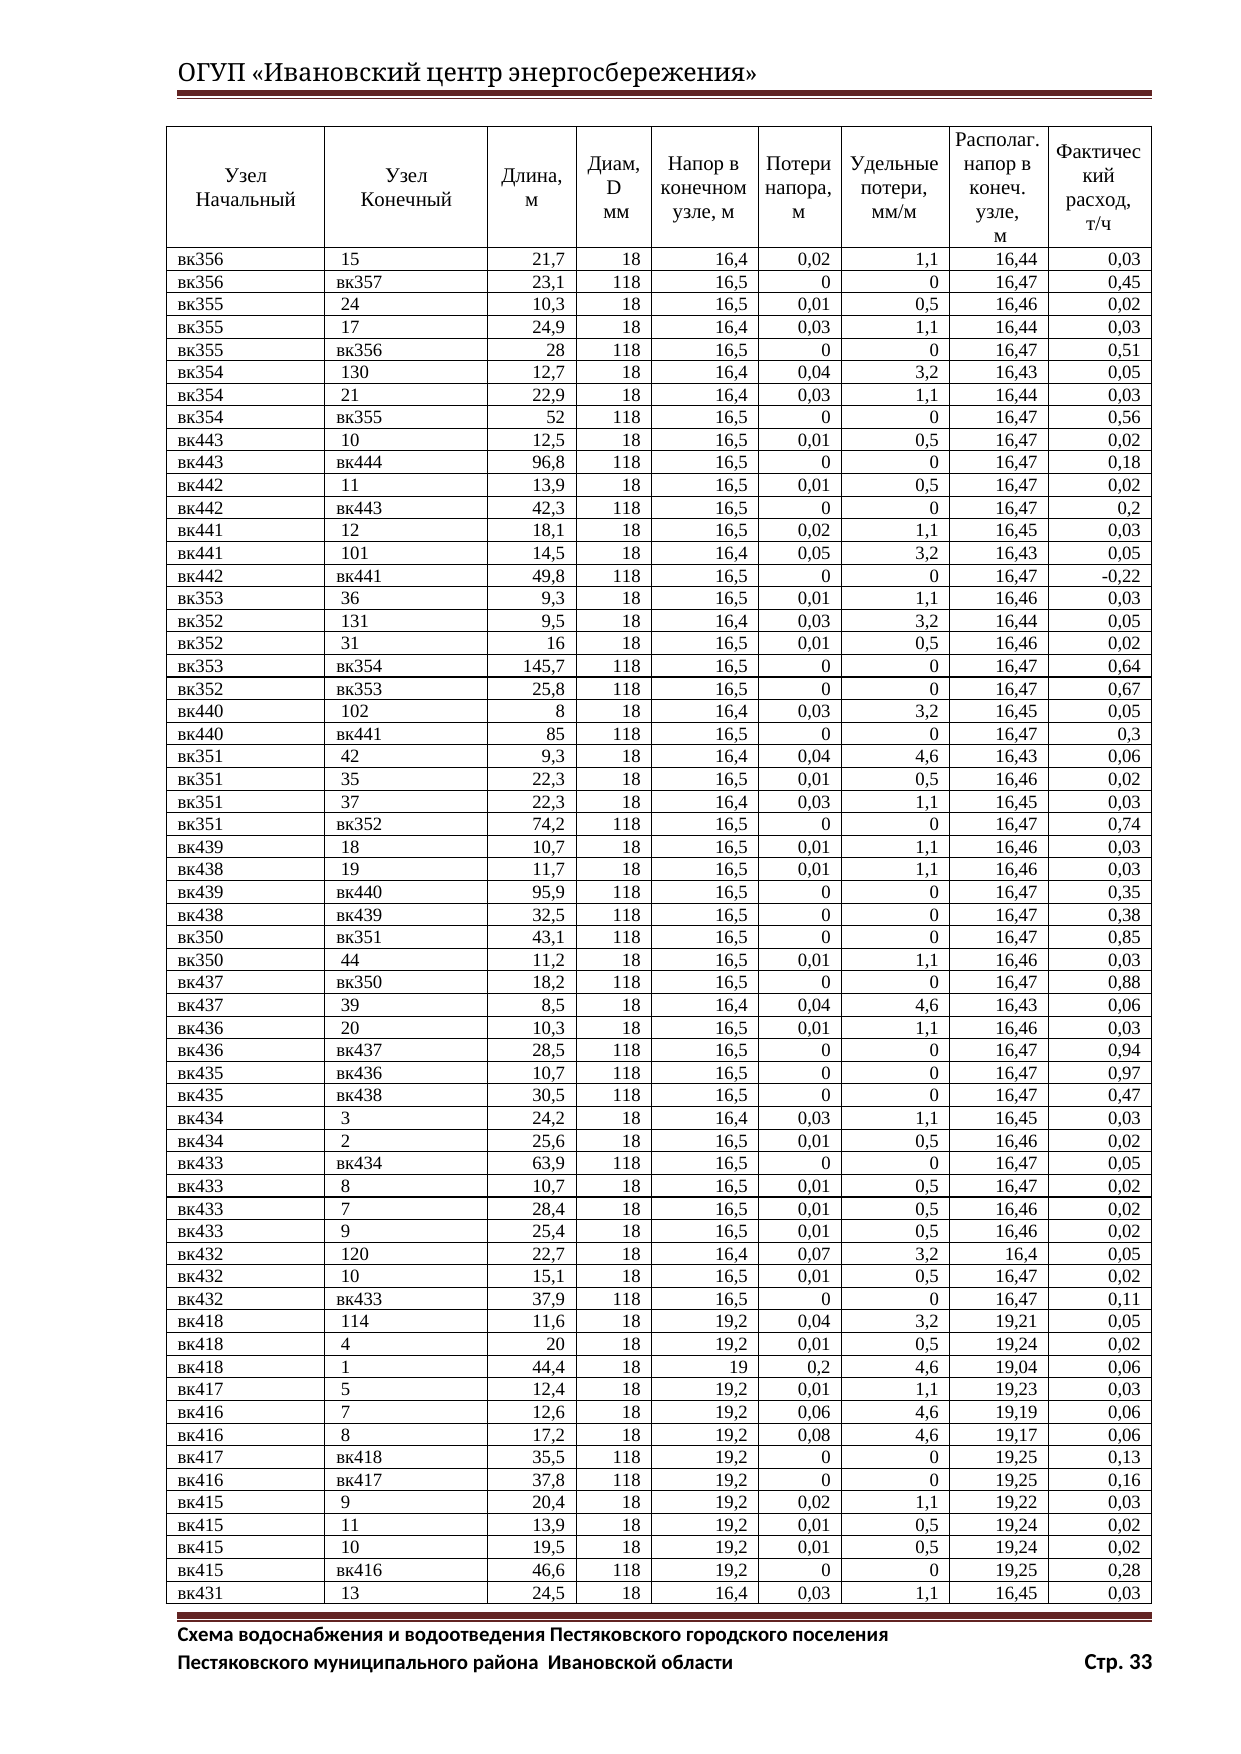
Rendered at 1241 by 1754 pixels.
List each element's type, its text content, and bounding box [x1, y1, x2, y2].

table_cell 11,2 [488, 949, 576, 970]
table_cell 0 [842, 451, 949, 473]
table_cell 16,47 [950, 429, 1048, 450]
table_cell 0 [759, 1039, 841, 1061]
table_cell 0,02 [759, 248, 841, 269]
table_cell 0,28 [1049, 1559, 1151, 1581]
table_cell 85 [488, 723, 576, 744]
table_cell вк431 [167, 1582, 324, 1603]
table_header Удельные потери, мм/м [842, 127, 949, 247]
table_cell 0,05 [1049, 542, 1151, 563]
table_cell 16,47 [950, 271, 1048, 292]
table_cell 25,8 [488, 678, 576, 699]
table_cell 18 [577, 542, 651, 563]
table_cell 0,03 [1049, 316, 1151, 337]
table_cell 0,03 [759, 1582, 841, 1603]
table_cell вк441 [167, 542, 324, 563]
table_cell 19,2 [652, 1310, 758, 1332]
table_cell 0,01 [759, 1514, 841, 1535]
table_cell 0 [759, 1559, 841, 1581]
table_cell 16,5 [652, 1175, 758, 1196]
table_cell 16,5 [652, 1220, 758, 1242]
table_cell 0,03 [759, 384, 841, 405]
table_cell 0,03 [1049, 248, 1151, 269]
table_cell 19,2 [652, 1491, 758, 1513]
table_cell 16,5 [652, 1288, 758, 1309]
table_cell 16,5 [652, 1039, 758, 1061]
table_cell 16,5 [652, 768, 758, 789]
table_cell 0,02 [1049, 1514, 1151, 1535]
table_cell 43,1 [488, 926, 576, 948]
table_cell 1 [325, 1356, 487, 1377]
table_cell 0 [759, 1084, 841, 1106]
table_cell вк418 [167, 1310, 324, 1332]
table_cell 16,45 [950, 700, 1048, 722]
table_cell вк441 [325, 723, 487, 744]
table_cell 4 [325, 1333, 487, 1354]
table_cell 10 [325, 429, 487, 450]
table_cell 118 [577, 678, 651, 699]
table_cell 0 [759, 1152, 841, 1174]
table_cell вк356 [167, 248, 324, 269]
table_cell вк355 [167, 316, 324, 337]
table_cell 0 [842, 339, 949, 360]
table_cell 16,47 [950, 474, 1048, 496]
table_cell 12,6 [488, 1401, 576, 1422]
table_cell 0,02 [1049, 1265, 1151, 1287]
table_cell 3,2 [842, 1243, 949, 1264]
table_cell вк438 [325, 1084, 487, 1106]
table_cell 0 [759, 813, 841, 835]
table_cell 0,03 [1049, 949, 1151, 970]
table_cell вк352 [325, 813, 487, 835]
table_cell вк441 [167, 519, 324, 541]
table_cell 1,1 [842, 858, 949, 880]
table_cell 44 [325, 949, 487, 970]
table_cell 18 [577, 1265, 651, 1287]
table_cell 16,47 [950, 881, 1048, 902]
table_cell 0 [842, 655, 949, 676]
table_cell 44,4 [488, 1356, 576, 1377]
table_cell 0,02 [1049, 1333, 1151, 1354]
table_cell вк417 [325, 1469, 487, 1490]
table_cell 0 [842, 723, 949, 744]
table_cell 16,4 [652, 791, 758, 812]
table_cell 0 [842, 565, 949, 586]
table_cell 18 [577, 632, 651, 654]
table_cell 18,2 [488, 971, 576, 993]
table_cell 0,03 [759, 700, 841, 722]
table_cell 0,11 [1049, 1288, 1151, 1309]
table_cell вк350 [167, 926, 324, 948]
table_cell 0,03 [1049, 836, 1151, 857]
table_cell вк418 [325, 1446, 487, 1468]
table_cell 3,2 [842, 361, 949, 383]
table_cell 16,5 [652, 678, 758, 699]
table_cell 18 [577, 429, 651, 450]
table_cell 14,5 [488, 542, 576, 563]
table_cell вк442 [167, 474, 324, 496]
table_cell 13,9 [488, 474, 576, 496]
table_cell вк436 [325, 1062, 487, 1083]
table_cell 18 [577, 587, 651, 609]
table_cell вк440 [167, 700, 324, 722]
table_cell 5 [325, 1378, 487, 1400]
table_cell 16,43 [950, 361, 1048, 383]
table_cell 11,6 [488, 1310, 576, 1332]
table_cell 0,04 [759, 745, 841, 767]
table_cell 16,4 [652, 361, 758, 383]
table_cell 0,67 [1049, 678, 1151, 699]
table_cell 16,47 [950, 406, 1048, 428]
table_cell 0,94 [1049, 1039, 1151, 1061]
table_cell 0,03 [1049, 1107, 1151, 1128]
table_cell 16,5 [652, 271, 758, 292]
table_cell 22,3 [488, 791, 576, 812]
table_cell 35 [325, 768, 487, 789]
table_cell 0 [759, 655, 841, 676]
table_cell 0,02 [1049, 1130, 1151, 1151]
table_cell 0 [759, 339, 841, 360]
table_cell 24,9 [488, 316, 576, 337]
table_cell 0,01 [759, 1536, 841, 1558]
table_cell 118 [577, 655, 651, 676]
table_cell 0,85 [1049, 926, 1151, 948]
table_cell 0,02 [1049, 474, 1151, 496]
table_cell 18 [577, 1198, 651, 1219]
table_cell 16,47 [950, 1265, 1048, 1287]
table_cell 18 [577, 1333, 651, 1354]
table_cell 16,47 [950, 678, 1048, 699]
table_cell 0,02 [1049, 429, 1151, 450]
table_header Узел Конечный [325, 127, 487, 247]
table_cell вк356 [167, 271, 324, 292]
table_cell 118 [577, 813, 651, 835]
table_cell 16,5 [652, 926, 758, 948]
table_cell 16,4 [652, 1582, 758, 1603]
table_cell 0 [842, 881, 949, 902]
table_cell 0 [759, 565, 841, 586]
table_cell 0 [759, 451, 841, 473]
table_cell 0,02 [1049, 1536, 1151, 1558]
table_cell 0,07 [759, 1243, 841, 1264]
table_cell 1,1 [842, 791, 949, 812]
table_cell 37,9 [488, 1288, 576, 1309]
table_cell 0,02 [1049, 1220, 1151, 1242]
table_cell 19,24 [950, 1536, 1048, 1558]
table_cell вк443 [167, 429, 324, 450]
table_cell 10,7 [488, 836, 576, 857]
table_cell 17,2 [488, 1424, 576, 1445]
table_cell 0,2 [759, 1356, 841, 1377]
table_cell 19,2 [652, 1514, 758, 1535]
table_cell 16,4 [652, 700, 758, 722]
table_cell 0,74 [1049, 813, 1151, 835]
table_cell вк433 [167, 1198, 324, 1219]
table_cell вк434 [167, 1130, 324, 1151]
table_cell 118 [577, 271, 651, 292]
table_cell вк437 [167, 994, 324, 1016]
table_cell 18 [577, 1107, 651, 1128]
table_cell 19,2 [652, 1424, 758, 1445]
table_cell 20,4 [488, 1491, 576, 1513]
table_cell 118 [577, 723, 651, 744]
table_cell 18 [577, 519, 651, 541]
table_cell 16,5 [652, 406, 758, 428]
table_cell вк417 [167, 1446, 324, 1468]
table_cell 118 [577, 1559, 651, 1581]
table_cell 16,5 [652, 632, 758, 654]
table_cell 16,47 [950, 1288, 1048, 1309]
table_cell 0,88 [1049, 971, 1151, 993]
table_cell вк433 [167, 1152, 324, 1174]
table_cell вк435 [167, 1062, 324, 1083]
table_cell 16,5 [652, 451, 758, 473]
table_cell 21 [325, 384, 487, 405]
table_cell 8,5 [488, 994, 576, 1016]
table_cell 16,45 [950, 1107, 1048, 1128]
table_cell вк418 [167, 1356, 324, 1377]
table_cell вк433 [325, 1288, 487, 1309]
table_cell 52 [488, 406, 576, 428]
table_cell 16,5 [652, 339, 758, 360]
table_cell 19,19 [950, 1401, 1048, 1422]
table_cell 0 [842, 971, 949, 993]
table_cell 2 [325, 1130, 487, 1151]
table_cell 4,6 [842, 994, 949, 1016]
table_cell 18 [577, 791, 651, 812]
table_cell 13,9 [488, 1514, 576, 1535]
table_cell 0,5 [842, 1175, 949, 1196]
table_cell 1,1 [842, 248, 949, 269]
table_cell 1,1 [842, 1582, 949, 1603]
table_cell вк443 [167, 451, 324, 473]
table_cell 18 [577, 768, 651, 789]
table_header Фактический расход, т/ч [1049, 127, 1151, 247]
table_cell 0,04 [759, 361, 841, 383]
table_cell 3 [325, 1107, 487, 1128]
table_cell 19,2 [652, 1446, 758, 1468]
table_cell вк436 [167, 1017, 324, 1038]
table_cell 0,02 [1049, 632, 1151, 654]
table_cell 16,46 [950, 768, 1048, 789]
table_cell 0,5 [842, 1265, 949, 1287]
table_cell 0,01 [759, 429, 841, 450]
table_header Потери напора, м [759, 127, 841, 247]
table_cell 120 [325, 1243, 487, 1264]
table_cell 0,64 [1049, 655, 1151, 676]
table_cell 10,7 [488, 1062, 576, 1083]
table_cell 0 [759, 678, 841, 699]
table_cell вк432 [167, 1288, 324, 1309]
table_cell 0,02 [1049, 1198, 1151, 1219]
table_cell 0,03 [1049, 791, 1151, 812]
table_cell 19,25 [950, 1446, 1048, 1468]
table_cell 18 [577, 1401, 651, 1422]
table_cell 0,02 [759, 519, 841, 541]
table_cell 18 [577, 1220, 651, 1242]
table_cell 16,43 [950, 542, 1048, 563]
table_cell 16,47 [950, 1084, 1048, 1106]
table_cell 37,8 [488, 1469, 576, 1490]
table_cell 0 [842, 1062, 949, 1083]
table_cell 0,01 [759, 858, 841, 880]
table_cell 19,25 [950, 1559, 1048, 1581]
table_cell 7 [325, 1198, 487, 1219]
table_cell 18 [577, 1378, 651, 1400]
table_cell вк440 [325, 881, 487, 902]
table_cell 0,5 [842, 1536, 949, 1558]
table_cell 19,23 [950, 1378, 1048, 1400]
table_cell 16,4 [652, 542, 758, 563]
table_cell 13 [325, 1582, 487, 1603]
table_cell 23,1 [488, 271, 576, 292]
table_cell 16,4 [652, 248, 758, 269]
table_cell 0,01 [759, 587, 841, 609]
table_cell 3,2 [842, 542, 949, 563]
table_cell 0 [759, 1062, 841, 1083]
table_cell 19,2 [652, 1536, 758, 1558]
table_cell 0 [842, 1469, 949, 1490]
table_cell 9,3 [488, 745, 576, 767]
table_cell 30,5 [488, 1084, 576, 1106]
table_cell 8 [325, 1175, 487, 1196]
table_cell 16,5 [652, 813, 758, 835]
table_cell 16,46 [950, 1130, 1048, 1151]
table_cell вк437 [167, 971, 324, 993]
table_cell 46,6 [488, 1559, 576, 1581]
table_cell вк355 [167, 293, 324, 315]
table_cell 11 [325, 1514, 487, 1535]
table_header Напор в конечном узле, м [652, 127, 758, 247]
table_cell 0,01 [759, 768, 841, 789]
table_cell вк443 [325, 497, 487, 518]
table_cell 16,5 [652, 429, 758, 450]
table_cell 0,5 [842, 1198, 949, 1219]
table_cell 16,47 [950, 565, 1048, 586]
table_cell вк352 [167, 678, 324, 699]
table_cell 18 [577, 1491, 651, 1513]
table_cell 118 [577, 497, 651, 518]
table_cell 118 [577, 406, 651, 428]
table_cell 16,5 [652, 1152, 758, 1174]
table_cell 0 [759, 904, 841, 925]
table_cell 16,5 [652, 1130, 758, 1151]
table_cell 0,5 [842, 768, 949, 789]
table_cell 18 [577, 1243, 651, 1264]
table_header Узел Начальный [167, 127, 324, 247]
table_cell 16,47 [950, 451, 1048, 473]
table_cell 16,4 [652, 384, 758, 405]
table_cell 0,3 [1049, 723, 1151, 744]
table_cell 16,5 [652, 904, 758, 925]
table_cell 0 [842, 1039, 949, 1061]
table_cell 19,2 [652, 1559, 758, 1581]
table_cell 0 [759, 971, 841, 993]
table_cell 16,46 [950, 1220, 1048, 1242]
table_cell вк415 [167, 1514, 324, 1535]
table_cell 102 [325, 700, 487, 722]
table_cell 0,5 [842, 632, 949, 654]
table_cell 0 [759, 1288, 841, 1309]
table_cell 0,01 [759, 1017, 841, 1038]
table_cell 16,5 [652, 1265, 758, 1287]
table_cell 16,47 [950, 926, 1048, 948]
table_cell 0,04 [759, 994, 841, 1016]
table_cell 28,5 [488, 1039, 576, 1061]
table_cell 118 [577, 971, 651, 993]
table_cell 0 [759, 271, 841, 292]
table_cell 19 [652, 1356, 758, 1377]
table_cell 16,47 [950, 339, 1048, 360]
table_cell 0 [842, 497, 949, 518]
table_cell вк416 [167, 1469, 324, 1490]
table_cell вк442 [167, 497, 324, 518]
table_cell 145,7 [488, 655, 576, 676]
table_cell 18 [577, 745, 651, 767]
table_cell 16,5 [652, 881, 758, 902]
table_cell 10 [325, 1536, 487, 1558]
table_cell 0 [842, 926, 949, 948]
table_cell 16,47 [950, 723, 1048, 744]
table_cell 42 [325, 745, 487, 767]
table_cell 16,5 [652, 293, 758, 315]
table_cell 16,5 [652, 565, 758, 586]
table_cell 22,3 [488, 768, 576, 789]
table_cell 16,47 [950, 655, 1048, 676]
table_cell 0,35 [1049, 881, 1151, 902]
table_cell 18 [577, 700, 651, 722]
table_cell 1,1 [842, 836, 949, 857]
table_cell вк354 [325, 655, 487, 676]
table_cell 0,03 [1049, 587, 1151, 609]
table_cell 16,45 [950, 791, 1048, 812]
table_cell 0,01 [759, 949, 841, 970]
table_cell вк417 [167, 1378, 324, 1400]
table_cell 118 [577, 1446, 651, 1468]
table_cell 16,5 [652, 1198, 758, 1219]
table_cell 0,47 [1049, 1084, 1151, 1106]
table_cell 0,06 [1049, 994, 1151, 1016]
table_cell 16,45 [950, 519, 1048, 541]
table_cell 16,5 [652, 971, 758, 993]
table_cell 19 [325, 858, 487, 880]
table_cell 118 [577, 1469, 651, 1490]
table_cell 0,5 [842, 293, 949, 315]
table_cell 0 [842, 813, 949, 835]
table_cell 18 [577, 994, 651, 1016]
table_cell 0,45 [1049, 271, 1151, 292]
table_cell 96,8 [488, 451, 576, 473]
table_cell 0,05 [1049, 1310, 1151, 1332]
table_cell 9 [325, 1220, 487, 1242]
table_cell 16,5 [652, 655, 758, 676]
table_cell 9,5 [488, 610, 576, 631]
table_cell 0,38 [1049, 904, 1151, 925]
table_cell вк444 [325, 451, 487, 473]
table_cell вк353 [167, 587, 324, 609]
table_cell 19,2 [652, 1378, 758, 1400]
table_cell 16,4 [652, 316, 758, 337]
table_cell вк442 [167, 565, 324, 586]
table_cell вк432 [167, 1265, 324, 1287]
table_cell 1,1 [842, 949, 949, 970]
table_cell вк357 [325, 271, 487, 292]
table_cell 0,06 [1049, 1356, 1151, 1377]
table_cell вк416 [167, 1401, 324, 1422]
table_cell 16,47 [950, 1175, 1048, 1196]
table_cell 118 [577, 1288, 651, 1309]
table_cell 0,05 [1049, 700, 1151, 722]
table_cell 0,02 [1049, 1175, 1151, 1196]
table_cell 0 [759, 881, 841, 902]
table_cell 19,21 [950, 1310, 1048, 1332]
table_cell 1,1 [842, 587, 949, 609]
table_cell 118 [577, 565, 651, 586]
table_cell 18 [577, 316, 651, 337]
table_cell 95,9 [488, 881, 576, 902]
table_cell 24,5 [488, 1582, 576, 1603]
table_cell 0,03 [1049, 519, 1151, 541]
table_cell 118 [577, 1084, 651, 1106]
table_cell 16,46 [950, 587, 1048, 609]
table_cell 0,05 [1049, 1152, 1151, 1174]
table_cell 19,04 [950, 1356, 1048, 1377]
table_cell 9 [325, 1491, 487, 1513]
table_cell 32,5 [488, 904, 576, 925]
table_cell вк351 [167, 813, 324, 835]
table_cell 18 [577, 384, 651, 405]
table_cell 19,5 [488, 1536, 576, 1558]
table_cell 0,03 [759, 791, 841, 812]
table_header Длина, м [488, 127, 576, 247]
table_cell 0,01 [759, 1333, 841, 1354]
table_cell 0,08 [759, 1424, 841, 1445]
table_cell 16,46 [950, 949, 1048, 970]
table_cell 12,5 [488, 429, 576, 450]
table_cell 18 [577, 949, 651, 970]
table_cell вк351 [325, 926, 487, 948]
table_cell 16,46 [950, 858, 1048, 880]
table_cell 16,5 [652, 836, 758, 857]
table_cell вк438 [167, 858, 324, 880]
table_cell 16,45 [950, 1582, 1048, 1603]
table_cell 0,5 [842, 1130, 949, 1151]
table_cell вк415 [167, 1491, 324, 1513]
table_cell 17 [325, 316, 487, 337]
table_cell 118 [577, 904, 651, 925]
table_cell 16,5 [652, 1017, 758, 1038]
table_cell 11 [325, 474, 487, 496]
table_cell 118 [577, 926, 651, 948]
table_cell 42,3 [488, 497, 576, 518]
table_cell 16,4 [652, 610, 758, 631]
table_cell 12,4 [488, 1378, 576, 1400]
table_cell 18 [577, 248, 651, 269]
table_cell 0 [759, 926, 841, 948]
table_cell 18 [577, 836, 651, 857]
table_cell вк439 [167, 881, 324, 902]
table_cell вк432 [167, 1243, 324, 1264]
table_cell 0,06 [1049, 1401, 1151, 1422]
table_cell 19,2 [652, 1469, 758, 1490]
table_cell вк433 [167, 1175, 324, 1196]
table_cell 18 [325, 836, 487, 857]
table_cell 12,7 [488, 361, 576, 383]
table_cell 16,4 [652, 1107, 758, 1128]
table_cell 31 [325, 632, 487, 654]
table_cell 16,47 [950, 1039, 1048, 1061]
table_cell 0,03 [759, 1107, 841, 1128]
table_cell вк354 [167, 361, 324, 383]
table_cell 16,47 [950, 813, 1048, 835]
table_cell 16,5 [652, 519, 758, 541]
table_cell 0 [842, 904, 949, 925]
table_cell 0,01 [759, 293, 841, 315]
table_cell 0 [842, 1152, 949, 1174]
table_cell 18 [577, 293, 651, 315]
table_cell 0 [842, 1559, 949, 1581]
table_cell 118 [577, 339, 651, 360]
table_cell 0,02 [1049, 768, 1151, 789]
table_cell 18 [577, 1175, 651, 1196]
table_cell 16,44 [950, 384, 1048, 405]
table_cell 4,6 [842, 1401, 949, 1422]
table_cell 24 [325, 293, 487, 315]
table_cell 3,2 [842, 610, 949, 631]
table_cell 1,1 [842, 1378, 949, 1400]
table_cell 0 [759, 1446, 841, 1468]
table_cell 16,5 [652, 497, 758, 518]
table_cell 0 [842, 1084, 949, 1106]
table_cell 1,1 [842, 1017, 949, 1038]
table_cell 18 [577, 1514, 651, 1535]
table_cell 19,2 [652, 1333, 758, 1354]
table_cell вк435 [167, 1084, 324, 1106]
table_cell 12 [325, 519, 487, 541]
table_cell 0,13 [1049, 1446, 1151, 1468]
table_cell 10,7 [488, 1175, 576, 1196]
table_cell вк440 [167, 723, 324, 744]
table_cell вк437 [325, 1039, 487, 1061]
table_cell 0,5 [842, 1220, 949, 1242]
table_cell 118 [577, 881, 651, 902]
table_cell 39 [325, 994, 487, 1016]
table_cell 0,01 [759, 836, 841, 857]
table_cell 18 [577, 1356, 651, 1377]
table_cell 0,03 [1049, 1378, 1151, 1400]
table_cell 0,03 [1049, 1491, 1151, 1513]
table_cell 18 [577, 361, 651, 383]
table_cell вк439 [325, 904, 487, 925]
table_cell 18,1 [488, 519, 576, 541]
table_cell 16,5 [652, 723, 758, 744]
table_cell 0,5 [842, 474, 949, 496]
table_cell 0 [842, 271, 949, 292]
table_cell 18 [577, 610, 651, 631]
table_cell 16,47 [950, 1062, 1048, 1083]
table_cell вк354 [167, 406, 324, 428]
table_cell 25,4 [488, 1220, 576, 1242]
table_cell 19,17 [950, 1424, 1048, 1445]
table_cell 0,02 [1049, 293, 1151, 315]
table_cell 0,06 [759, 1401, 841, 1422]
table_cell вк355 [167, 339, 324, 360]
table_cell 20 [488, 1333, 576, 1354]
table_cell 19,24 [950, 1514, 1048, 1535]
table_cell 0,5 [842, 1333, 949, 1354]
table_cell 19,25 [950, 1469, 1048, 1490]
table_cell -0,22 [1049, 565, 1151, 586]
table_cell 18 [577, 1130, 651, 1151]
table_cell 16,5 [652, 587, 758, 609]
table_cell вк355 [325, 406, 487, 428]
table_cell 8 [325, 1424, 487, 1445]
table_cell 10,3 [488, 1017, 576, 1038]
table_cell 18 [577, 474, 651, 496]
table_cell 18 [577, 1017, 651, 1038]
table_cell 4,6 [842, 745, 949, 767]
table_cell 0,03 [1049, 1017, 1151, 1038]
table_cell 22,7 [488, 1243, 576, 1264]
table_cell вк354 [167, 384, 324, 405]
table_cell 0 [759, 406, 841, 428]
table_cell 18 [577, 858, 651, 880]
table_cell 9,3 [488, 587, 576, 609]
table_cell 18 [577, 1310, 651, 1332]
table_cell 19,2 [652, 1401, 758, 1422]
table_cell 130 [325, 361, 487, 383]
table_cell 118 [577, 451, 651, 473]
table_cell 0,97 [1049, 1062, 1151, 1083]
table_cell 118 [577, 1062, 651, 1083]
table_cell 16,46 [950, 293, 1048, 315]
table_cell 16,44 [950, 248, 1048, 269]
table_cell 7 [325, 1401, 487, 1422]
table_cell 114 [325, 1310, 487, 1332]
table_cell 15 [325, 248, 487, 269]
table_cell 0,05 [1049, 1243, 1151, 1264]
table_cell 16,5 [652, 474, 758, 496]
table_cell вк351 [167, 745, 324, 767]
table_cell 118 [577, 1039, 651, 1061]
table_cell вк351 [167, 768, 324, 789]
table_cell 4,6 [842, 1356, 949, 1377]
table_cell 24,2 [488, 1107, 576, 1128]
table_cell 20 [325, 1017, 487, 1038]
table_cell 19,22 [950, 1491, 1048, 1513]
table_cell 19,24 [950, 1333, 1048, 1354]
table_cell 10 [325, 1265, 487, 1287]
table_cell 16,46 [950, 1017, 1048, 1038]
table_cell 16,46 [950, 632, 1048, 654]
table_cell 0,01 [759, 1175, 841, 1196]
table_cell 11,7 [488, 858, 576, 880]
table_cell 16 [488, 632, 576, 654]
table_cell вк415 [167, 1559, 324, 1581]
table_cell 18 [577, 1582, 651, 1603]
table_header Диам, D мм [577, 127, 651, 247]
table_cell 74,2 [488, 813, 576, 835]
table_cell 22,9 [488, 384, 576, 405]
table_cell 0,05 [759, 542, 841, 563]
table_cell 36 [325, 587, 487, 609]
table_cell 16,47 [950, 497, 1048, 518]
table_cell 4,6 [842, 1424, 949, 1445]
table_cell 16,5 [652, 1084, 758, 1106]
table_cell 0,5 [842, 429, 949, 450]
table_cell 16,5 [652, 858, 758, 880]
table_cell 1,1 [842, 519, 949, 541]
table_cell вк356 [325, 339, 487, 360]
table_cell 16,46 [950, 1198, 1048, 1219]
table_cell вк353 [167, 655, 324, 676]
table_cell вк350 [325, 971, 487, 993]
table_cell 0 [759, 497, 841, 518]
table_cell вк351 [167, 791, 324, 812]
table_cell вк436 [167, 1039, 324, 1061]
table_cell 0,2 [1049, 497, 1151, 518]
table_cell 16,4 [652, 994, 758, 1016]
table_cell 0,01 [759, 474, 841, 496]
table_cell вк350 [167, 949, 324, 970]
table_header Располаг. напор в конеч. узле, м [950, 127, 1048, 247]
table_cell 1,1 [842, 384, 949, 405]
table_cell 25,6 [488, 1130, 576, 1151]
table_cell 0,01 [759, 1378, 841, 1400]
table_cell 10,3 [488, 293, 576, 315]
table_cell 16,46 [950, 836, 1048, 857]
table_cell 49,8 [488, 565, 576, 586]
table_cell вк439 [167, 836, 324, 857]
table_cell 16,4 [950, 1243, 1048, 1264]
table_cell 0,5 [842, 1514, 949, 1535]
table_cell 35,5 [488, 1446, 576, 1468]
table_cell 0,03 [1049, 384, 1151, 405]
table_cell 8 [488, 700, 576, 722]
table_cell вк352 [167, 632, 324, 654]
table_cell вк434 [325, 1152, 487, 1174]
table_cell 0,05 [1049, 610, 1151, 631]
table_cell вк434 [167, 1107, 324, 1128]
table_cell 15,1 [488, 1265, 576, 1287]
table_cell 0,01 [759, 1198, 841, 1219]
table_cell 0,06 [1049, 1424, 1151, 1445]
table_cell 0 [842, 406, 949, 428]
table_cell 28 [488, 339, 576, 360]
table_cell 16,43 [950, 745, 1048, 767]
table_cell вк353 [325, 678, 487, 699]
table_cell 0,18 [1049, 451, 1151, 473]
table_cell 16,5 [652, 949, 758, 970]
table_cell 63,9 [488, 1152, 576, 1174]
table_cell 3,2 [842, 700, 949, 722]
table_cell 0 [842, 678, 949, 699]
table_cell 0,06 [1049, 745, 1151, 767]
table_cell 16,4 [652, 745, 758, 767]
table_cell вк433 [167, 1220, 324, 1242]
table_cell 16,43 [950, 994, 1048, 1016]
table_cell 21,7 [488, 248, 576, 269]
table_cell 0 [842, 1288, 949, 1309]
table_cell вк416 [325, 1559, 487, 1581]
table_cell 0 [759, 1469, 841, 1490]
table_cell 0,01 [759, 1220, 841, 1242]
table_cell вк441 [325, 565, 487, 586]
table_cell 0,51 [1049, 339, 1151, 360]
table_cell 0,03 [1049, 1582, 1151, 1603]
table_cell 16,47 [950, 904, 1048, 925]
table_cell 3,2 [842, 1310, 949, 1332]
table_cell вк438 [167, 904, 324, 925]
table_cell 0 [842, 1446, 949, 1468]
table_cell 37 [325, 791, 487, 812]
table_cell 0,04 [759, 1310, 841, 1332]
table_cell 118 [577, 1152, 651, 1174]
table_cell 16,47 [950, 1152, 1048, 1174]
table_cell 0,16 [1049, 1469, 1151, 1490]
table_cell 0,01 [759, 1265, 841, 1287]
table_cell 0,01 [759, 1130, 841, 1151]
table_cell 16,5 [652, 1062, 758, 1083]
table_cell 0,01 [759, 632, 841, 654]
table_cell 0,02 [759, 1491, 841, 1513]
table_cell 16,44 [950, 610, 1048, 631]
table_cell 1,1 [842, 1491, 949, 1513]
table_cell 16,47 [950, 971, 1048, 993]
table_cell 0,05 [1049, 361, 1151, 383]
table_cell 0,03 [1049, 858, 1151, 880]
table_cell вк415 [167, 1536, 324, 1558]
table_cell 1,1 [842, 1107, 949, 1128]
table_cell 0 [759, 723, 841, 744]
table_cell вк416 [167, 1424, 324, 1445]
table_cell 18 [577, 1536, 651, 1558]
table_cell 131 [325, 610, 487, 631]
table_cell вк352 [167, 610, 324, 631]
table_cell 16,4 [652, 1243, 758, 1264]
table_cell 1,1 [842, 316, 949, 337]
table_cell 0,56 [1049, 406, 1151, 428]
table_cell вк418 [167, 1333, 324, 1354]
table_cell 0,03 [759, 610, 841, 631]
table_cell 0,03 [759, 316, 841, 337]
table_cell 18 [577, 1424, 651, 1445]
table_cell 16,44 [950, 316, 1048, 337]
table_cell 28,4 [488, 1198, 576, 1219]
table_cell 101 [325, 542, 487, 563]
